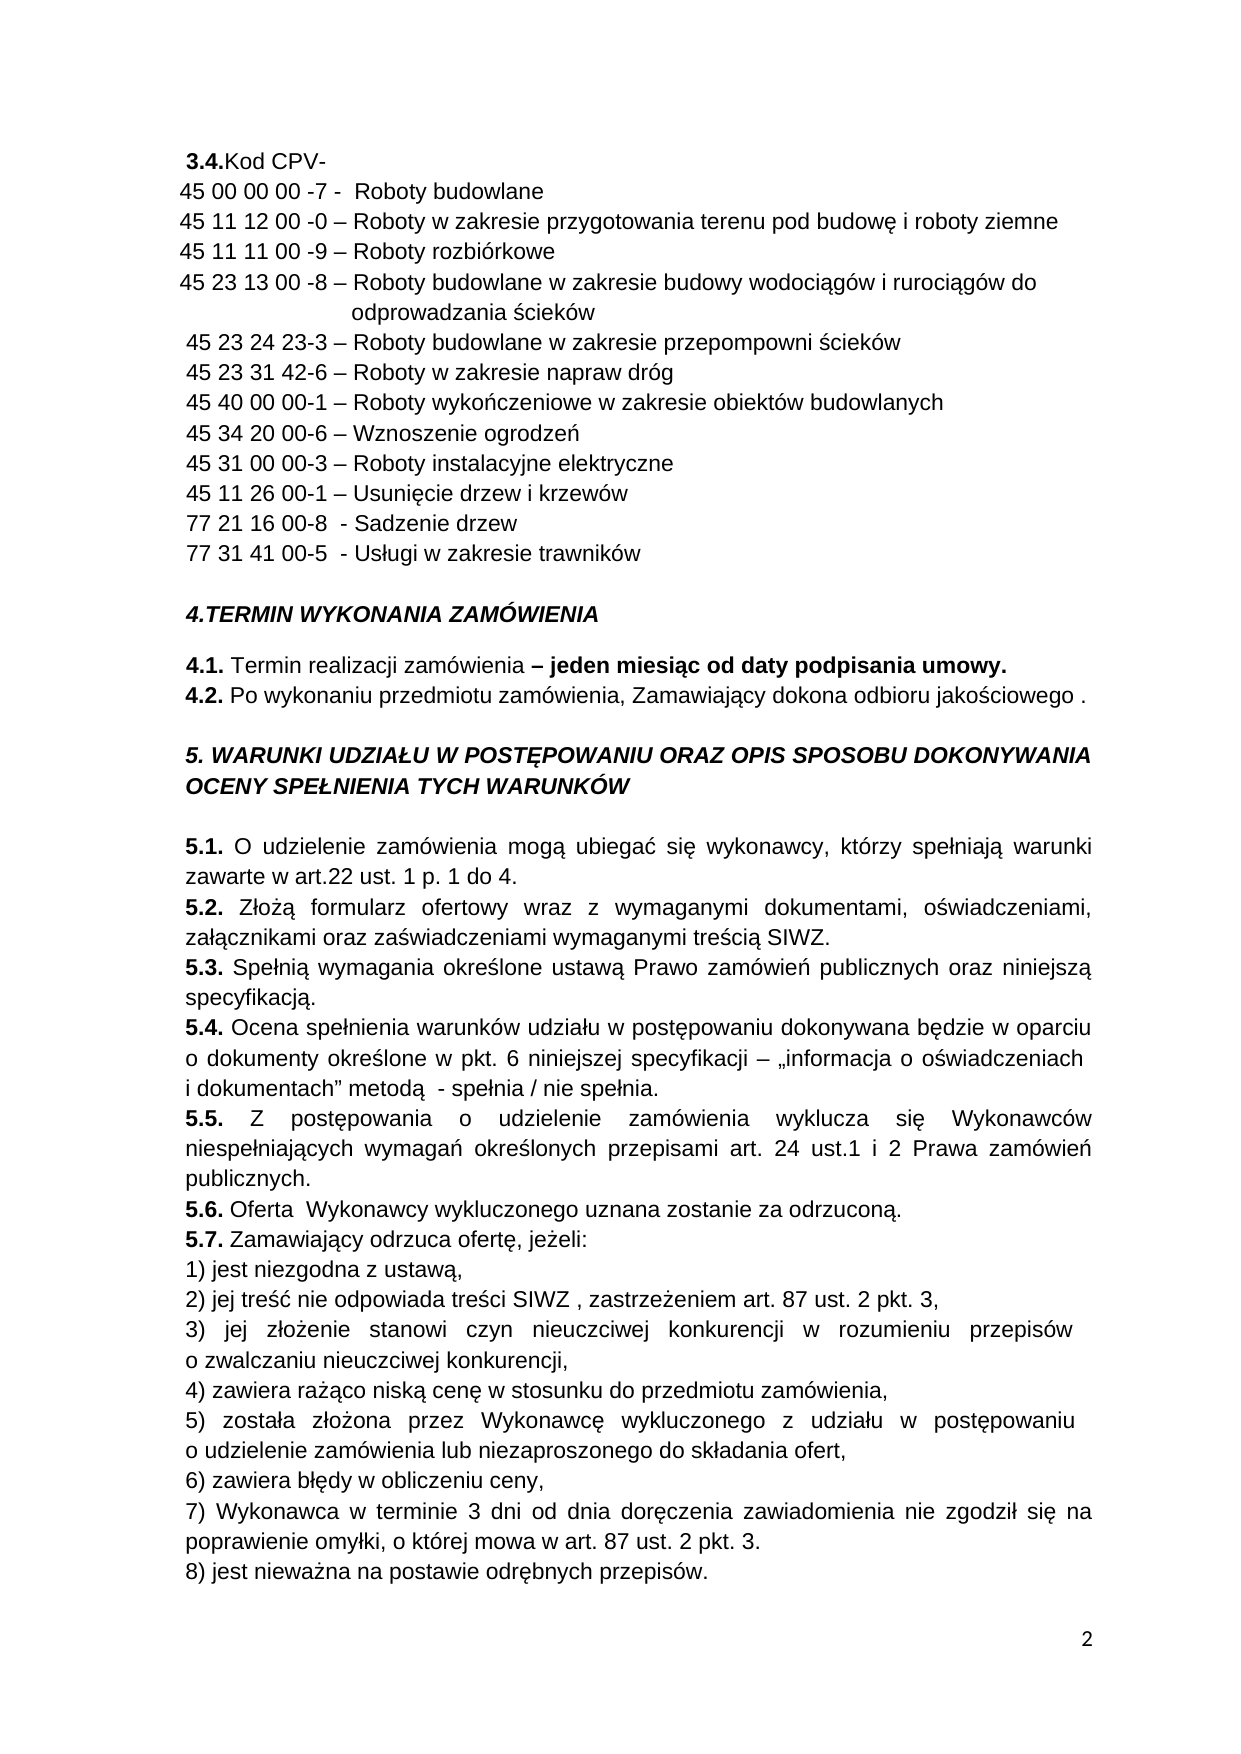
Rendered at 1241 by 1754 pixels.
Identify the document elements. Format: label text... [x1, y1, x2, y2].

text 5. WARUNKI UDZIAŁU W POSTĘPOWANIU ORAZ OPIS SPOSOBU DOKONYWANIA OCENY SPEŁNIENIA TYCH WARUNKÓW [185, 742, 1093, 799]
text odprowadzania ścieków [148, 299, 1093, 325]
text 45 23 31 42-6 – Roboty w zakresie napraw dróg [148, 359, 1093, 385]
text 45 11 12 00 -0 – Roboty w zakresie przygotowania terenu pod budowę i roboty ziemne [148, 208, 1093, 234]
text 45 23 24 23-3 – Roboty budowlane w zakresie przepompowni ścieków [148, 329, 1093, 355]
text 77 21 16 00-8 - Sadzenie drzew [148, 510, 1093, 536]
text 45 34 20 00-6 – Wznoszenie ogrodzeń [148, 419, 1093, 446]
text 4) zawiera rażąco niską cenę w stosunku do przedmiotu zamówienia, [185, 1377, 1093, 1403]
text 2) jej treść nie odpowiada treści SIWZ , zastrzeżeniem art. 87 ust. 2 pkt. 3, [185, 1286, 1093, 1312]
text 5.6. Oferta Wykonawcy wykluczonego uznana zostanie za odrzuconą. [185, 1196, 1093, 1222]
text 5.4. Ocena spełnienia warunków udziału w postępowaniu dokonywana będzie w oparciu o dokumenty określone w pkt. 6 niniejszej specyfikacji – „informacja o oświadczeniach i dokumentach” metodą - spełnia / nie spełnia. [185, 1014, 1093, 1101]
text 1) jest niezgodna z ustawą, [185, 1256, 1093, 1282]
text 45 40 00 00-1 – Roboty wykończeniowe w zakresie obiektów budowlanych [148, 389, 1093, 416]
text 4.1. Termin realizacji zamówienia – jeden miesiąc od daty podpisania umowy. [148, 652, 1093, 678]
text 5.1. O udzielenie zamówienia mogą ubiegać się wykonawcy, którzy spełniają warunki zawarte w art.22 ust. 1 p. 1 do 4. [185, 833, 1093, 889]
text 8) jest nieważna na postawie odrębnych przepisów. [185, 1558, 1093, 1584]
text 5) została złożona przez Wykonawcę wykluczonego z udziału w postępowaniu o udzielenie zamówienia lub niezaproszonego do składania ofert, [185, 1407, 1093, 1463]
text 3.4.Kod CPV- 45 00 00 00 -7 - Roboty budowlane [148, 148, 1093, 204]
text 5.3. Spełnią wymagania określone ustawą Prawo zamówień publicznych oraz niniejszą specyfikacją. [185, 954, 1093, 1010]
text 5.5. Z postępowania o udzielenie zamówienia wyklucza się Wykonawców niespełniających wymagań określonych przepisami art. 24 ust.1 i 2 Prawa zamówień publicznych. [185, 1105, 1093, 1192]
text 6) zawiera błędy w obliczeniu ceny, [185, 1467, 1093, 1494]
text 45 23 13 00 -8 – Roboty budowlane w zakresie budowy wodociągów i rurociągów do [148, 268, 1093, 295]
text 4.TERMIN WYKONANIA ZAMÓWIENIA [148, 601, 1093, 627]
text 5.2. Złożą formularz ofertowy wraz z wymaganymi dokumentami, oświadczeniami, załącznikami oraz zaświadczeniami wymaganymi treścią SIWZ. [185, 893, 1093, 950]
text 45 31 00 00-3 – Roboty instalacyjne elektryczne [148, 450, 1093, 476]
text 3) jej złożenie stanowi czyn nieuczciwej konkurencji w rozumieniu przepisów o zwalczaniu nieuczciwej konkurencji, [185, 1316, 1093, 1373]
text 45 11 26 00-1 – Usunięcie drzew i krzewów [148, 480, 1093, 506]
text 7) Wykonawca w terminie 3 dni od dnia doręczenia zawiadomienia nie zgodził się na poprawienie omyłki, o której mowa w art. 87 ust. 2 pkt. 3. [185, 1498, 1093, 1554]
text 5.7. Zamawiający odrzuca ofertę, jeżeli: [185, 1226, 1093, 1252]
text 77 31 41 00-5 - Usługi w zakresie trawników [148, 540, 1093, 567]
text 4.2. Po wykonaniu przedmiotu zamówienia, Zamawiający dokona odbioru jakościowego . [185, 682, 1093, 708]
text 45 11 11 00 -9 – Roboty rozbiórkowe [148, 238, 1093, 264]
